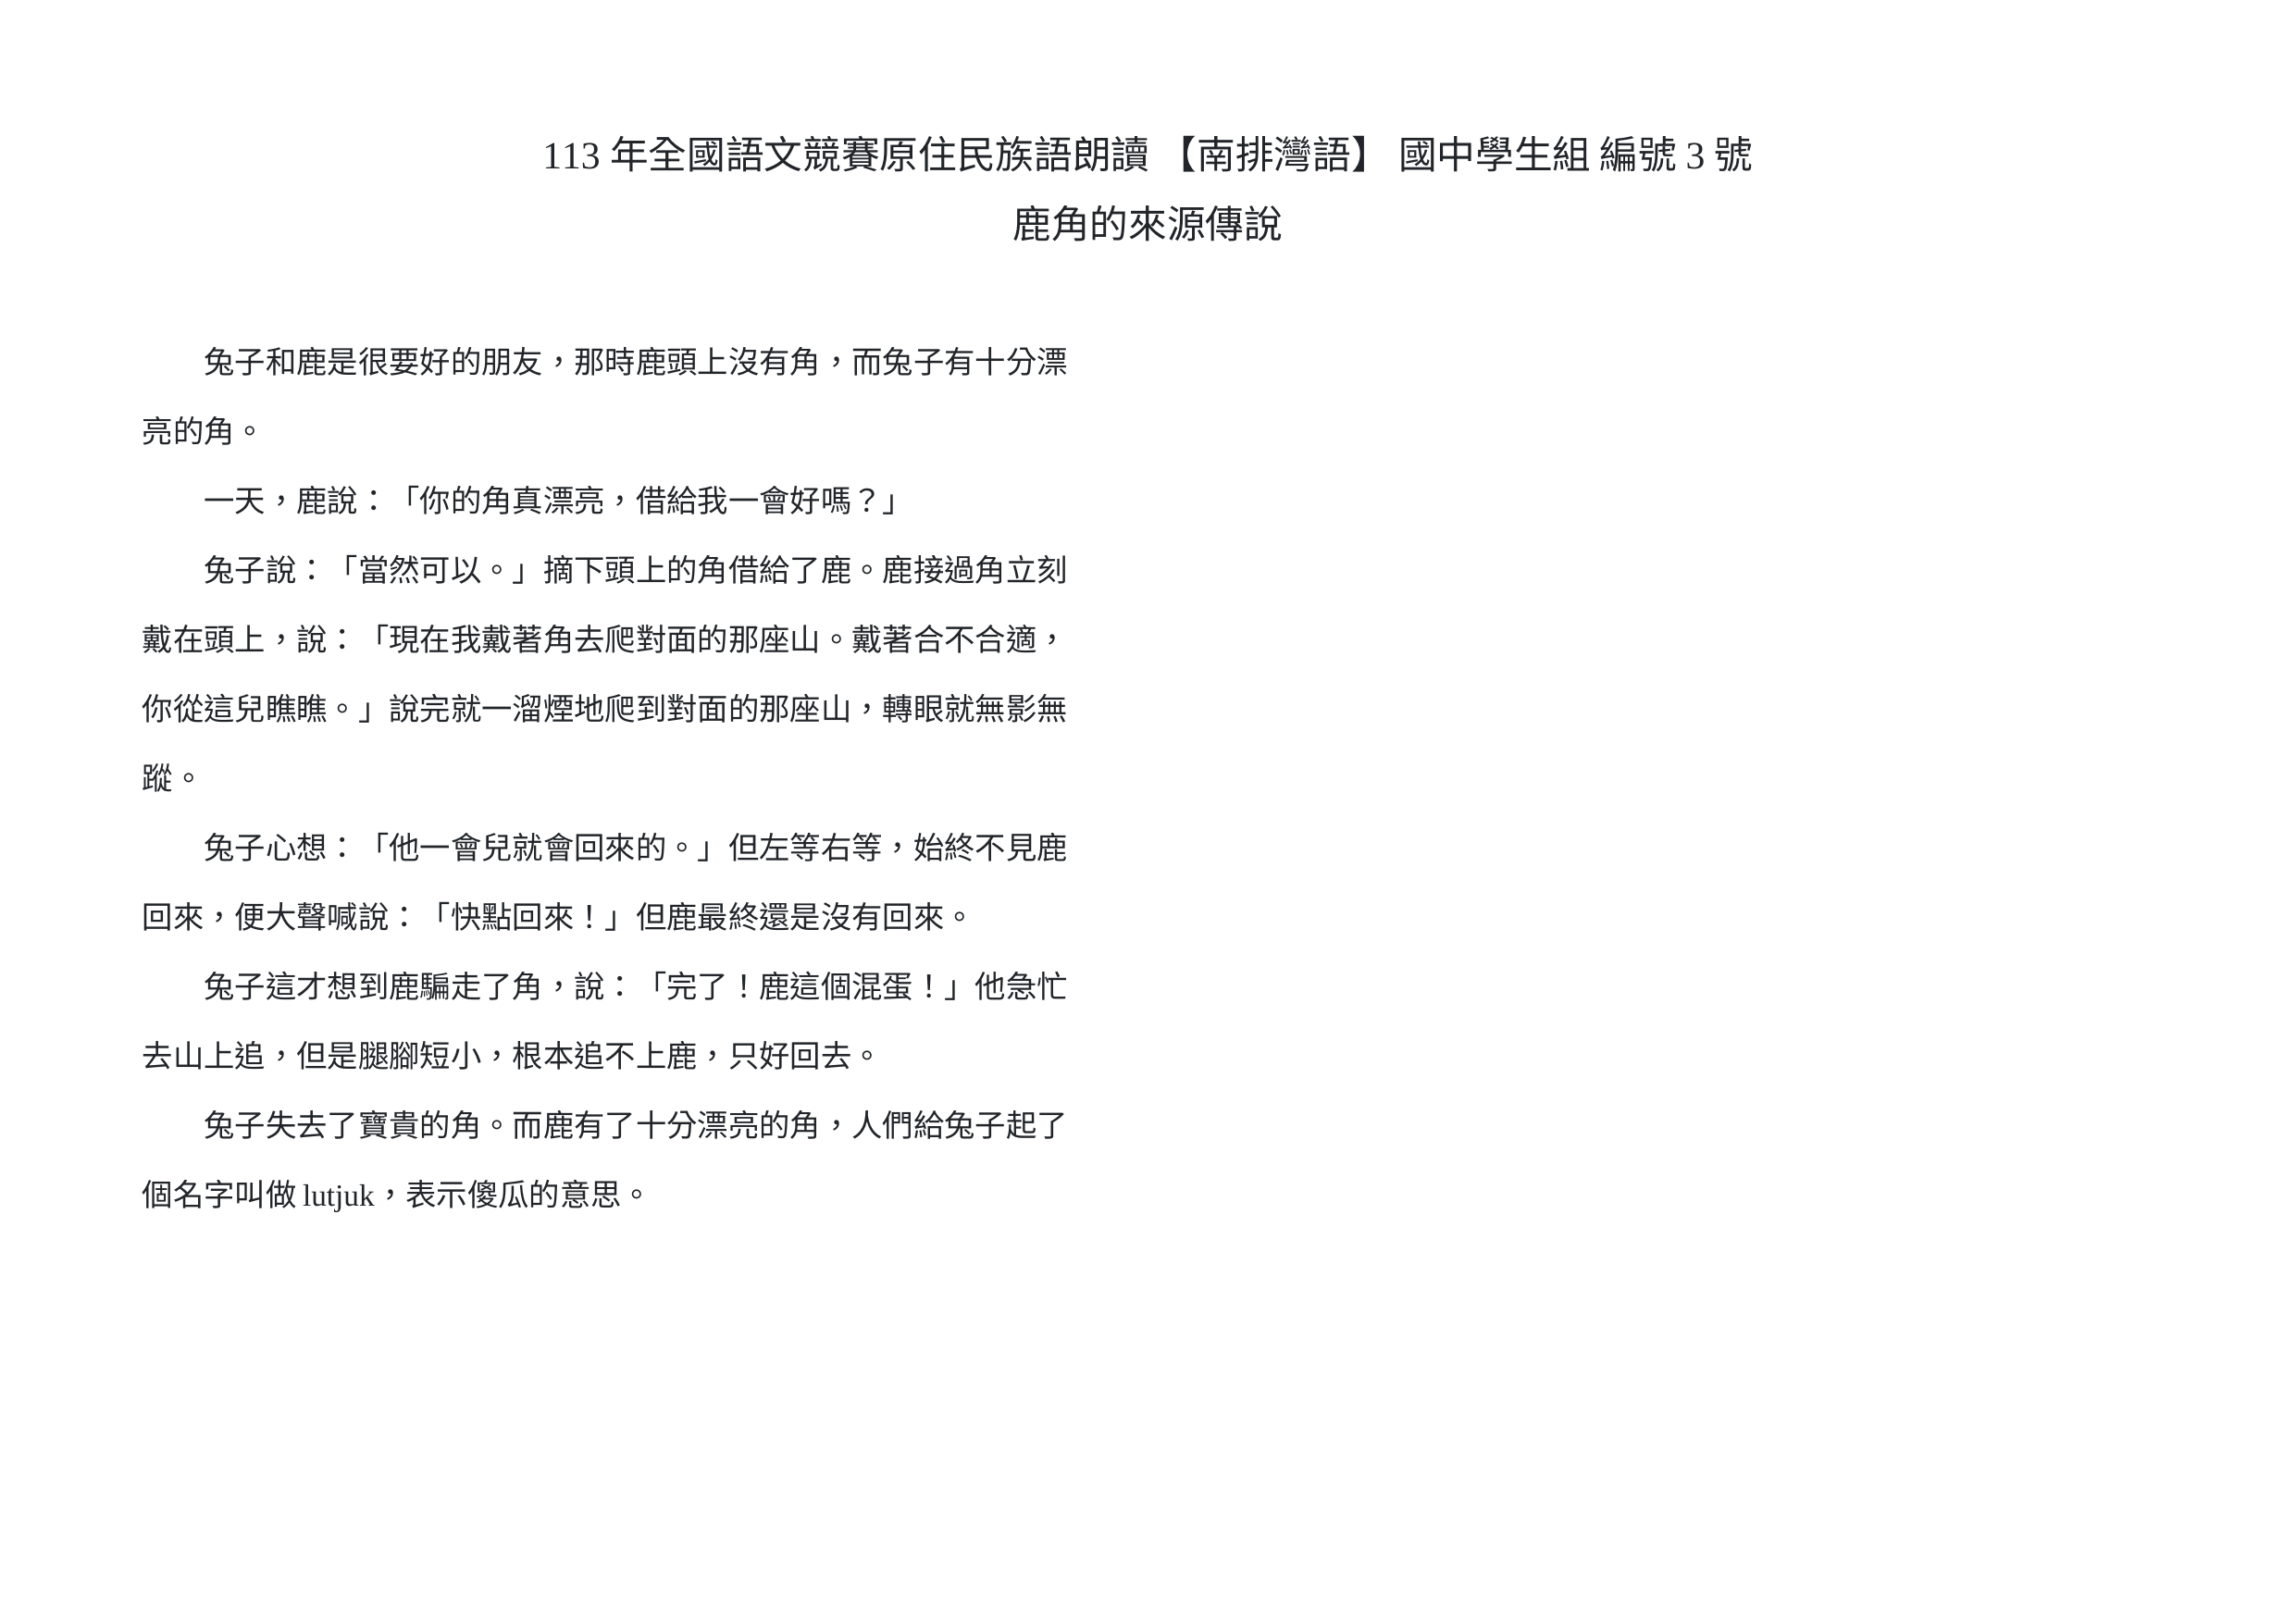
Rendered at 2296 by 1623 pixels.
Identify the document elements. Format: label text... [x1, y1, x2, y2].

text 兔子心想：「他一會兒就會回來的。」但左等右等，始終不見鹿回來，便大聲喊說：「快點回來！」但鹿最終還是沒有回來。 [142, 812, 1090, 950]
text 鹿角的來源傳說 [142, 187, 2153, 256]
text 兔子和鹿是很要好的朋友，那時鹿頭上沒有角，而兔子有十分漂亮的角。 [142, 326, 1090, 465]
text 一天，鹿說：「你的角真漂亮，借給我一會好嗎？」 [142, 465, 1090, 534]
text 兔子這才想到鹿騙走了角，說：「完了！鹿這個混蛋！」他急忙去山上追，但是腿腳短小，根本追不上鹿，只好回去。 [142, 950, 1090, 1089]
text 113 年全國語文競賽原住民族語朗讀 【南排灣語】 國中學生組 編號 3 號 [142, 118, 2153, 187]
text 兔子失去了寶貴的角。而鹿有了十分漂亮的角，人們給兔子起了個名字叫做lutjuk，表示傻瓜的意思。 [142, 1089, 1090, 1228]
text 兔子說：「當然可以。」摘下頭上的角借給了鹿。鹿接過角立刻戴在頭上，說：「現在我戴著角去爬對面的那座山。戴著合不合適，你從這兒瞧瞧。」說完就一溜煙地爬到對面的那座山，轉眼就無影無蹤。 [142, 534, 1090, 812]
